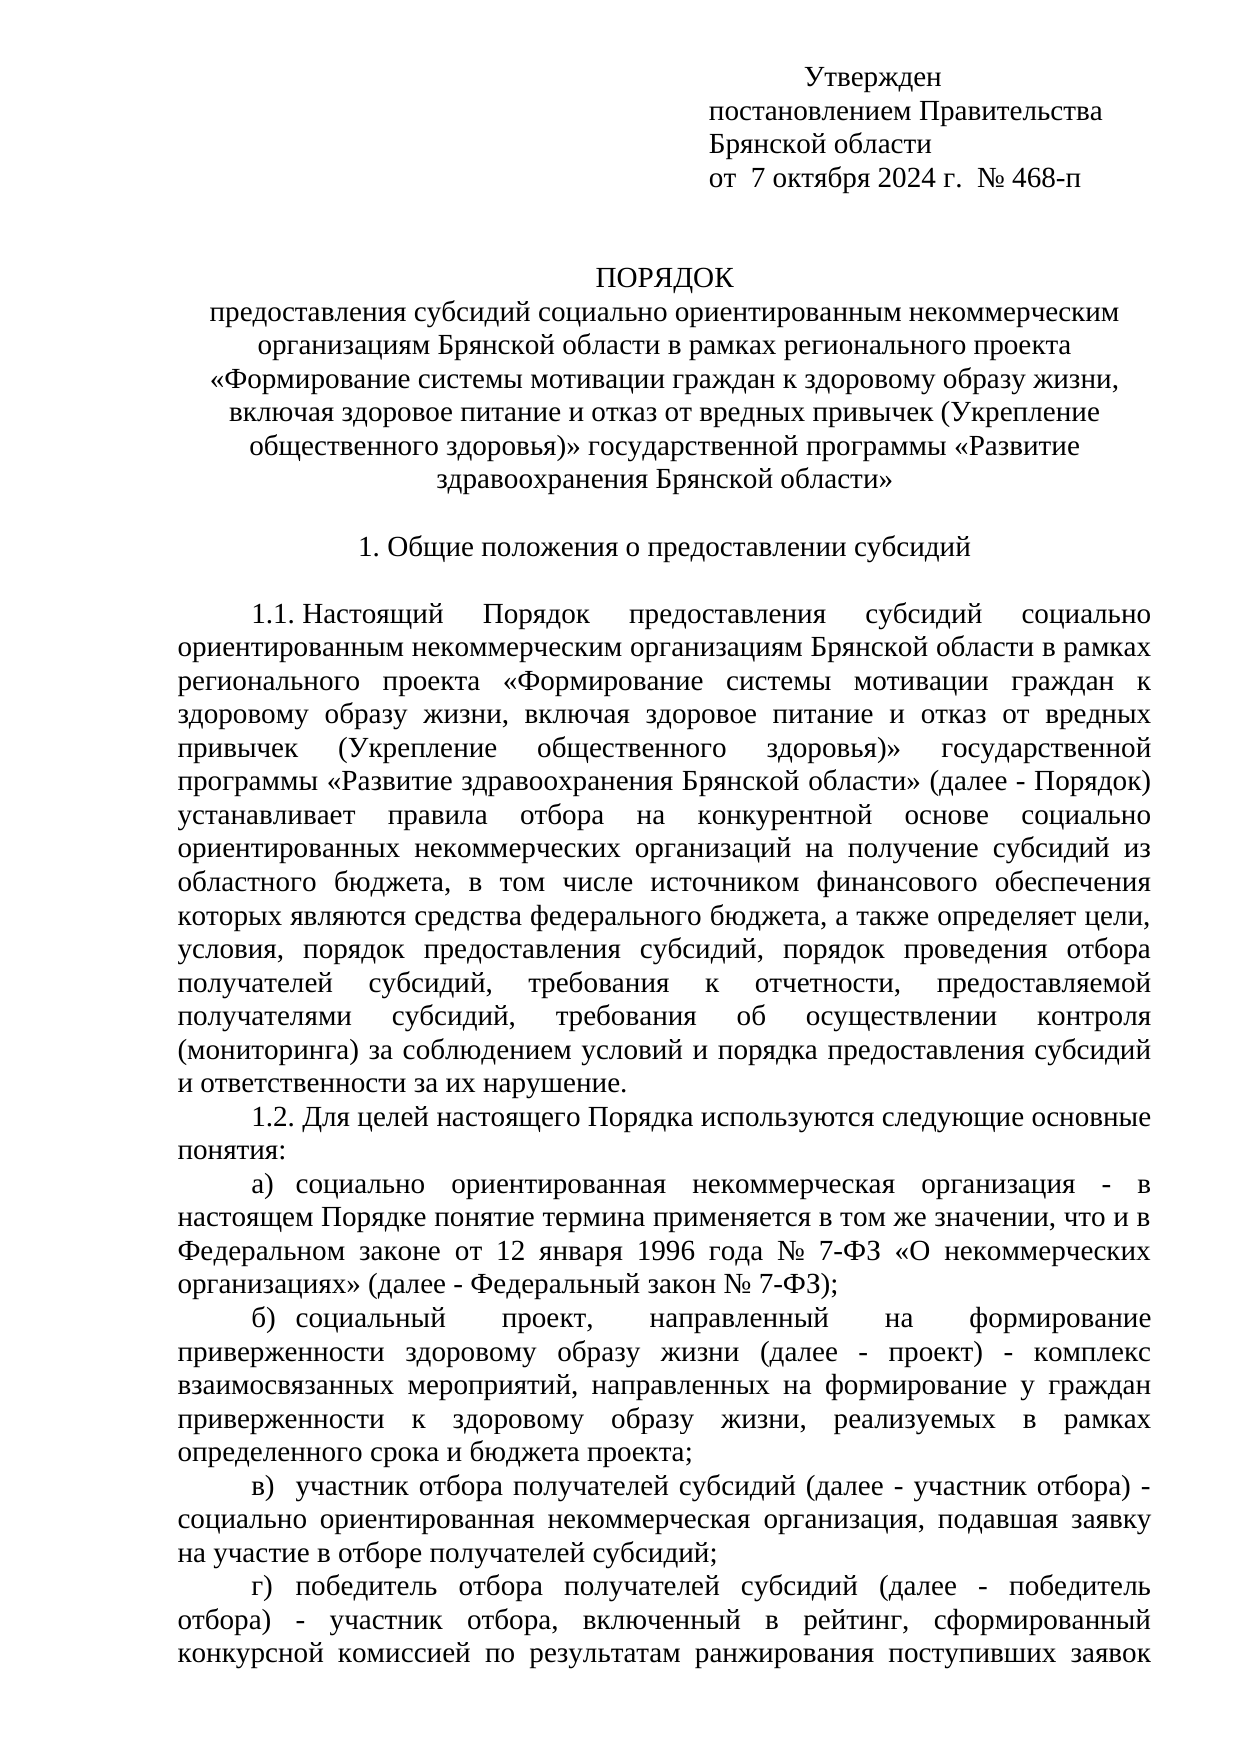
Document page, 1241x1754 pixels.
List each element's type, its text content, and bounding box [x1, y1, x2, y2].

text постановлением Правительства [709, 93, 1152, 126]
list социальный проект, направленный на формирование приверженности здоровому образу жизни (далее - проект) - комплекс взаимосвязанных мероприятий, направленных на формирование у граждан приверженности к здоровому образу жизни, реализуемых в рамках определенного срока и бюджета проекта; [177, 1300, 1152, 1468]
list социально ориентированная некоммерческая организация - в настоящем Порядке понятие термина применяется в том же значении, что и в Федеральном законе от 12 января 1996 года № 7-ФЗ «О некоммерческих организациях» (далее - Федеральный закон № 7-ФЗ); [177, 1166, 1152, 1300]
text Утвержден [709, 59, 1152, 93]
text Брянской области [709, 126, 1152, 160]
list участник отбора получателей субсидий (далее - участник отбора) - социально ориентированная некоммерческая организация, подавшая заявку на участие в отборе получателей субсидий; [177, 1468, 1152, 1568]
list Общие положения о предоставлении субсидий [177, 529, 1152, 562]
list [177, 1568, 1152, 1669]
text от 7 октября 2024 г. № 468-п [709, 160, 1152, 193]
list Настоящий Порядок предоставления субсидий социально ориентированным некоммерческим организациям Брянской области в рамках регионального проекта «Формирование системы мотивации граждан к здоровому образу жизни, включая здоровое питание и отказ от вредных привычек (Укрепление общественного здоровья)» государственной программы «Развитие здравоохранения Брянской области» (далее - Порядок) устанавливает правила отбора на конкурентной основе социально ориентированных некоммерческих организаций на получение субсидий из областного бюджета, в том числе источником финансового обеспечения которых являются средства федерального бюджета, а также определяет цели, условия, порядок предоставления субсидий, порядок проведения отбора получателей субсидий, требования к отчетности, предоставляемой получателями субсидий, требования об осуществлении контроля (мониторинга) за соблюдением условий и порядка предоставления субсидий и ответственности за их нарушение. [177, 596, 1152, 1099]
text порядок [177, 260, 1152, 294]
text предоставления субсидий социально ориентированным некоммерческим организациям Брянской области в рамках регионального проекта «Формирование системы мотивации граждан к здоровому образу жизни, включая здоровое питание и отказ от вредных привычек (Укрепление общественного здоровья)» государственной программы «Развитие здравоохранения Брянской области» [177, 294, 1152, 495]
list Для целей настоящего Порядка используются следующие основные понятия: [177, 1099, 1152, 1166]
